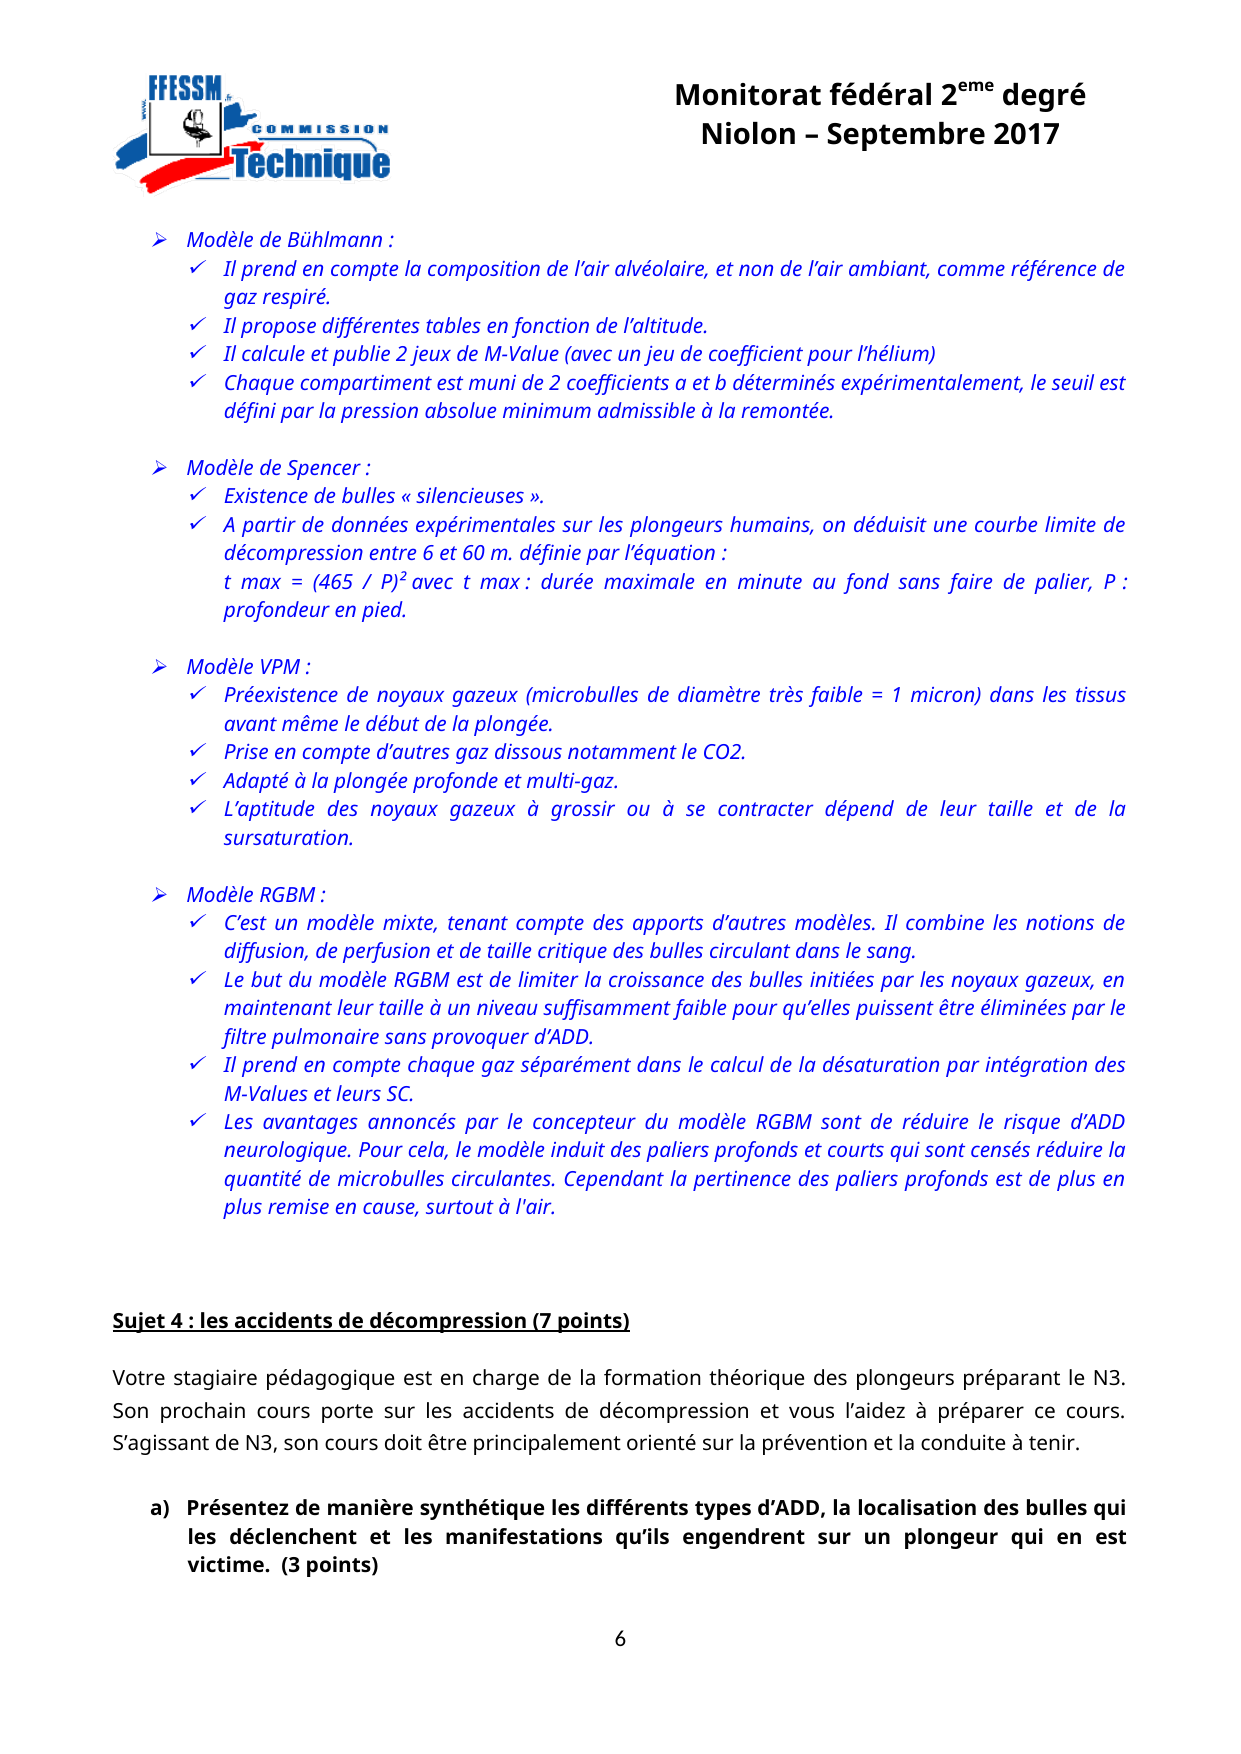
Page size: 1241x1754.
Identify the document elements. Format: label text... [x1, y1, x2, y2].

list Modèle de Bühlmann : [150, 226, 1128, 254]
list Il prend en compte la composition de l’air alvéolaire, et non de l’air ambiant, comme référence de gaz respiré. [186, 254, 1128, 311]
list Modèle VPM : [150, 652, 1128, 681]
list C’est un modèle mixte, tenant compte des apports d’autres modèles. Il combine les notions de diffusion, de perfusion et de taille critique des bulles circulant dans le sang. [186, 908, 1128, 965]
list Adapté à la plongée profonde et multi-gaz. [186, 766, 1128, 794]
list A partir de données expérimentales sur les plongeurs humains, on déduisit une courbe limite de décompression entre 6 et 60 m. définie par l’équation : [186, 510, 1128, 567]
list Modèle RGBM : [150, 880, 1128, 908]
list Présentez de manière synthétique les différents types d’ADD, la localisation des bulles qui les déclenchent et les manifestations qu’ils engendrent sur un plongeur qui en est victime. (3 points) [150, 1493, 1128, 1579]
list Existence de bulles « silencieuses ». [186, 482, 1128, 510]
list Préexistence de noyaux gazeux (microbulles de diamètre très faible = 1 micron) dans les tissus avant même le début de la plongée. [186, 681, 1128, 737]
list Il prend en compte chaque gaz séparément dans le calcul de la désaturation par intégration des M-Values et leurs SC. [186, 1050, 1128, 1107]
text t max = (465 / P)² avec t max : durée maximale en minute au fond sans faire de palier, P : profondeur en pied. [224, 567, 1128, 624]
text Sujet 4 : les accidents de décompression (7 points) [112, 1306, 1128, 1335]
list Il propose différentes tables en fonction de l’altitude. [186, 311, 1128, 339]
list Il calcule et publie 2 jeux de M-Value (avec un jeu de coefficient pour l’hélium) [186, 339, 1128, 368]
list L’aptitude des noyaux gazeux à grossir ou à se contracter dépend de leur taille et de la sursaturation. [186, 794, 1128, 851]
list Prise en compte d’autres gaz dissous notamment le CO2. [186, 737, 1128, 766]
picture [112, 73, 392, 197]
text Votre stagiaire pédagogique est en charge de la formation théorique des plongeurs préparant le N3. Son prochain cours porte sur les accidents de décompression et vous l’aidez à préparer ce cours. S’agissant de N3, son cours doit être principalement orienté sur la prévention et la conduite à tenir. [112, 1363, 1128, 1457]
list Le but du modèle RGBM est de limiter la croissance des bulles initiées par les noyaux gazeux, en maintenant leur taille à un niveau suffisamment faible pour qu’elles puissent être éliminées par le filtre pulmonaire sans provoquer d’ADD. [186, 965, 1128, 1050]
list Chaque compartiment est muni de 2 coefficients a et b déterminés expérimentalement, le seuil est défini par la pression absolue minimum admissible à la remontée. [186, 368, 1128, 425]
list Les avantages annoncés par le concepteur du modèle RGBM sont de réduire le risque d’ADD neurologique. Pour cela, le modèle induit des paliers profonds et courts qui sont censés réduire la quantité de microbulles circulantes. Cependant la pertinence des paliers profonds est de plus en plus remise en cause, surtout à l'air. [186, 1107, 1128, 1221]
list Modèle de Spencer : [150, 453, 1128, 482]
